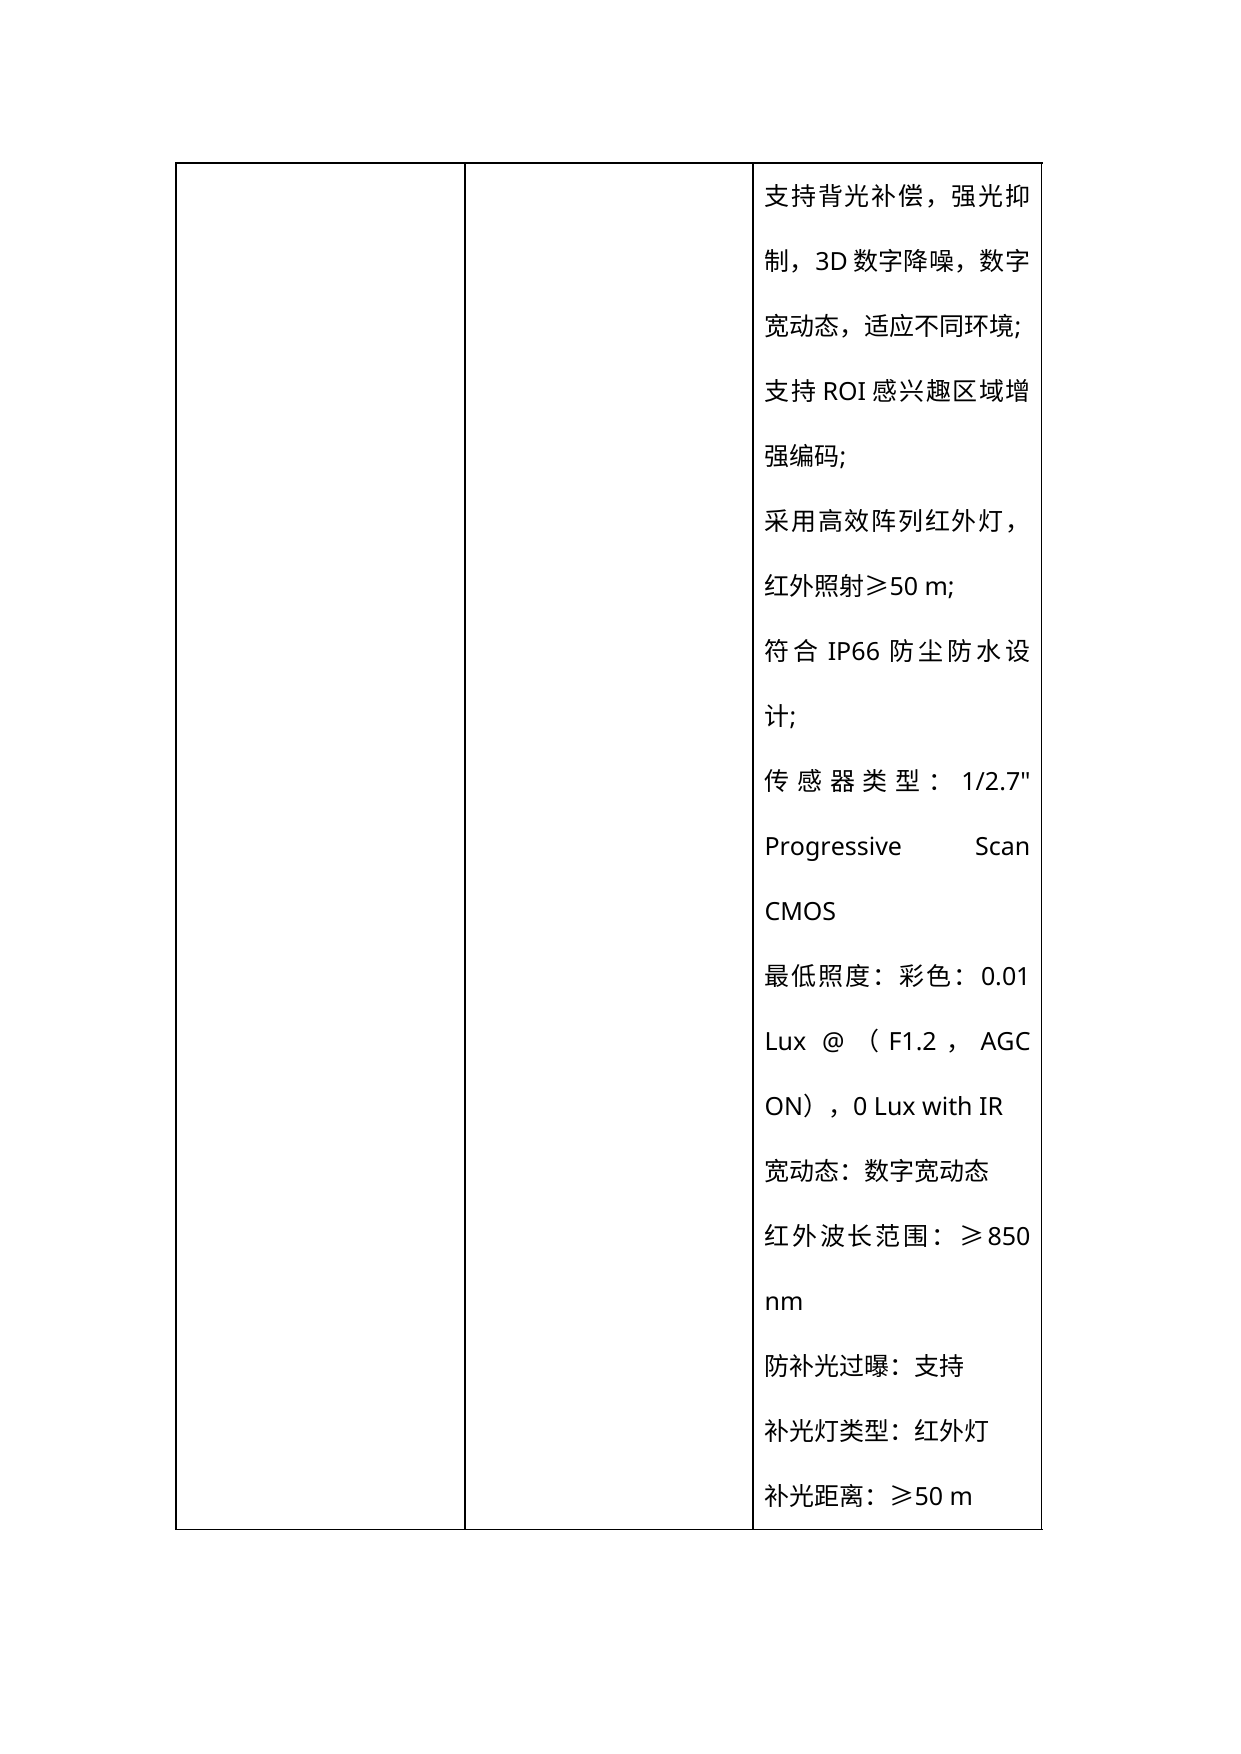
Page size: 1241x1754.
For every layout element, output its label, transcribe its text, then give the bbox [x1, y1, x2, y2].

table_cell [466, 164, 752, 1528]
table_cell 1 [177, 164, 464, 1528]
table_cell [754, 164, 1041, 1528]
